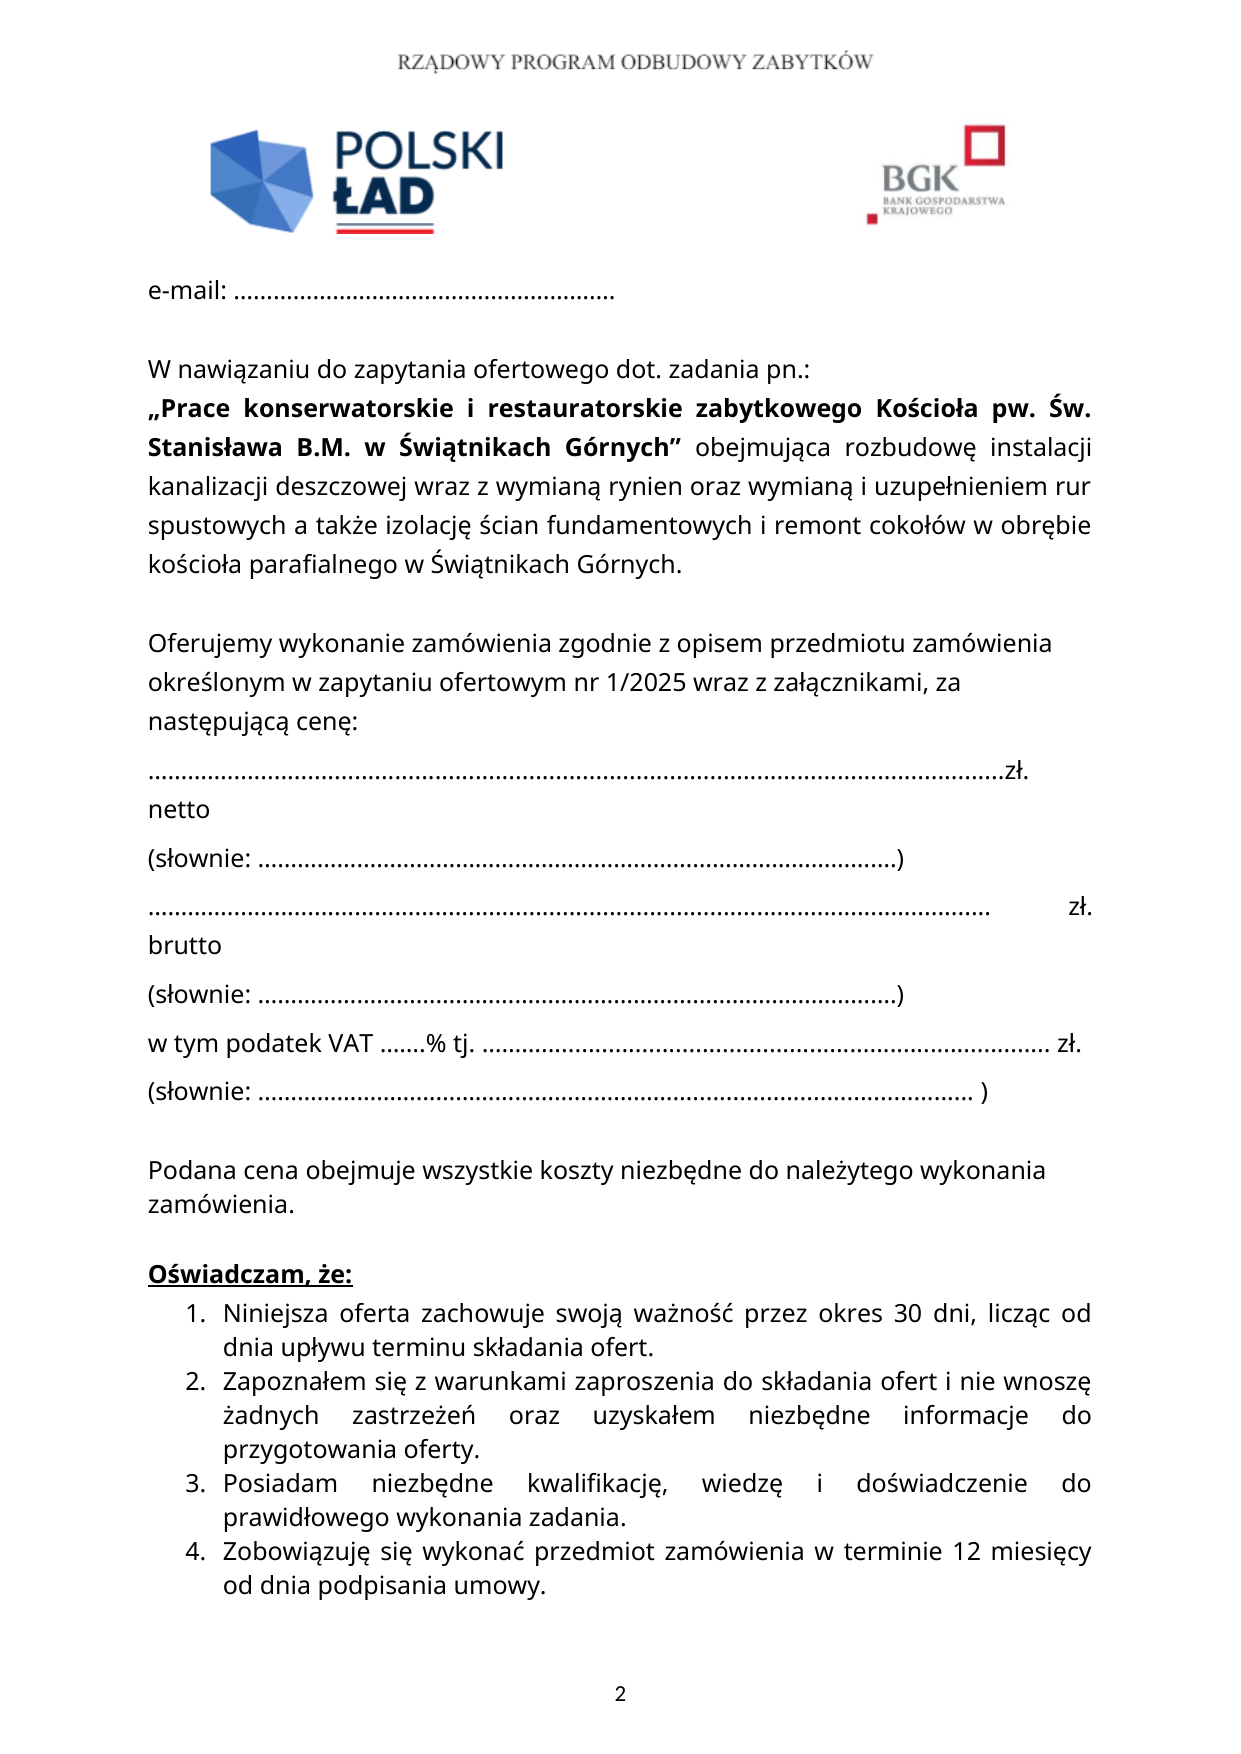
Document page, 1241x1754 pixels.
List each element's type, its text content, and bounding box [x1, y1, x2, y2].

text w tym podatek VAT …….% tj. ………............................................................................ zł. [148, 1025, 1093, 1059]
list Posiadam niezbędne kwalifikację, wiedzę i doświadczenie do prawidłowego wykonania zadania. [185, 1466, 1093, 1534]
text e-mail: …………………………………………………. [148, 273, 1093, 307]
text (słownie: ………………………………………………………….......................................... ) [148, 1074, 1093, 1108]
text Podana cena obejmuje wszystkie koszty niezbędne do należytego wykonania zamówienia. [148, 1152, 1093, 1220]
list Zapoznałem się z warunkami zaproszenia do składania ofert i nie wnoszę żadnych zastrzeżeń oraz uzyskałem niezbędne informacje do przygotowania oferty. [185, 1364, 1093, 1466]
text W nawiązaniu do zapytania ofertowego dot. zadania pn.: [148, 351, 1093, 385]
list Niniejsza oferta zachowuje swoją ważność przez okres 30 dni, licząc od dnia upływu terminu składania ofert. [185, 1296, 1093, 1364]
text (słownie: …………………………………………………………………………………….) [148, 977, 1093, 1011]
text …………....................................................................................................................zł. netto [148, 752, 1093, 826]
text Oświadczam, że: [148, 1256, 1093, 1290]
text „Prace konserwatorskie i restauratorskie zabytkowego Kościoła pw. Św. Stanisława B.M. w Świątnikach Górnych” obejmująca rozbudowę instalacji kanalizacji deszczowej wraz z wymianą rynien oraz wymianą i uzupełnieniem rur spustowych a także izolację ścian fundamentowych i remont cokołów w obrębie kościoła parafialnego w Świątnikach Górnych. [148, 390, 1093, 581]
text (słownie: …………………………………………………………………………………….) [148, 840, 1093, 874]
text ………….................................................................................................................. zł. brutto [148, 889, 1093, 962]
text Oferujemy wykonanie zamówienia zgodnie z opisem przedmiotu zamówienia określonym w zapytaniu ofertowym nr 1/2025 wraz z załącznikami, za następującą cenę: [148, 625, 1093, 738]
picture [191, 44, 1049, 234]
list Zobowiązuję się wykonać przedmiot zamówienia w terminie 12 miesięcy od dnia podpisania umowy. [185, 1534, 1093, 1602]
